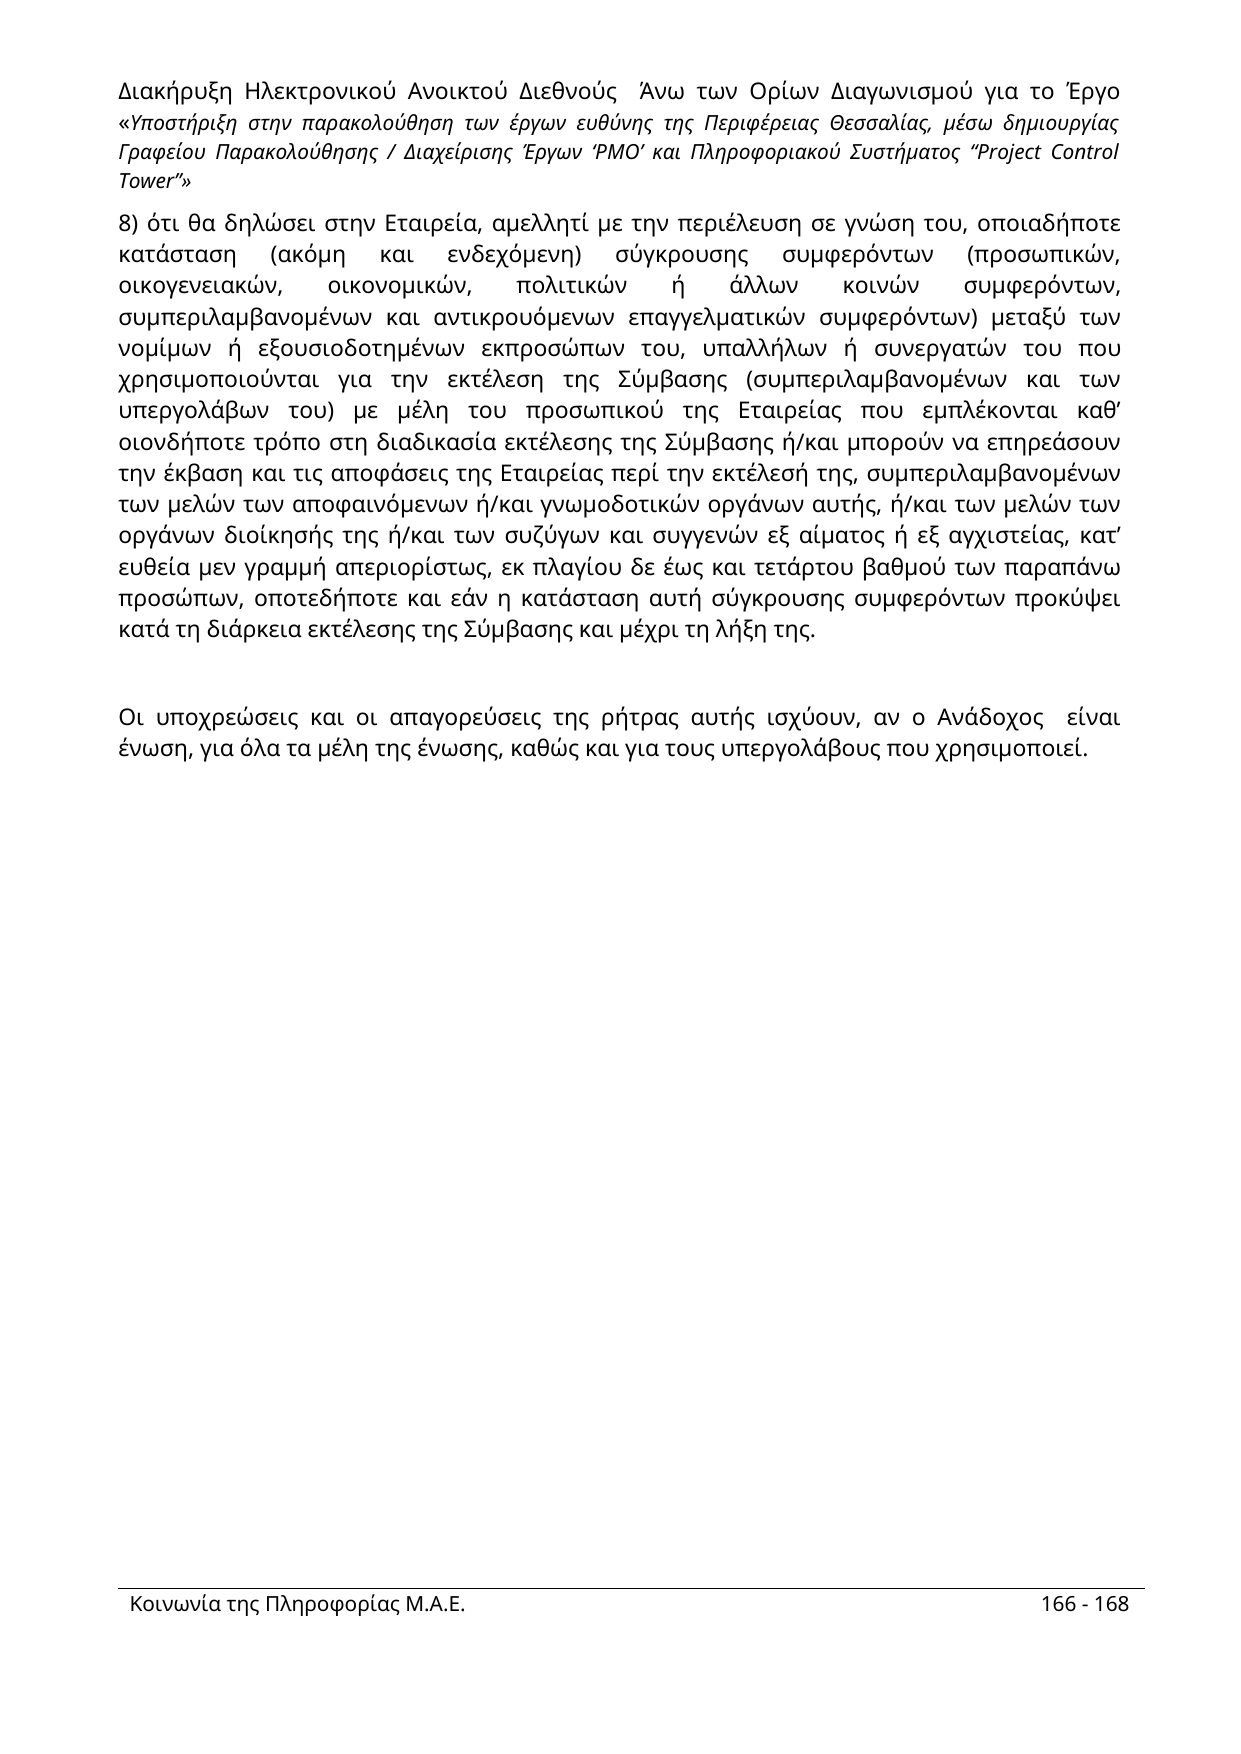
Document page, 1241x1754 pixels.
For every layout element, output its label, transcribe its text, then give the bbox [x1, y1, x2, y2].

text Οι υποχρεώσεις και οι απαγορεύσεις της ρήτρας αυτής ισχύουν, αν ο Ανάδοχος είναι ένωση, για όλα τα μέλη της ένωσης, καθώς και για τους υπεργολάβους που χρησιμοποιεί. [118, 701, 1122, 763]
text 8) ότι θα δηλώσει στην Εταιρεία, αμελλητί με την περιέλευση σε γνώση του, οποιαδήποτε κατάσταση (ακόμη και ενδεχόμενη) σύγκρουσης συμφερόντων (προσωπικών, οικογενειακών, οικονομικών, πολιτικών ή άλλων κοινών συμφερόντων, συμπεριλαμβανομένων και αντικρουόμενων επαγγελματικών συμφερόντων) μεταξύ των νομίμων ή εξουσιοδοτημένων εκπροσώπων του, υπαλλήλων ή συνεργατών του που χρησιμοποιούνται για την εκτέλεση της Σύμβασης (συμπεριλαμβανομένων και των υπεργολάβων του) με μέλη του προσωπικού της Εταιρείας που εμπλέκονται καθ’ οιονδήποτε τρόπο στη διαδικασία εκτέλεσης της Σύμβασης ή/και μπορούν να επηρεάσουν την έκβαση και τις αποφάσεις της Εταιρείας περί την εκτέλεσή της, συμπεριλαμβανομένων των μελών των αποφαινόμενων ή/και γνωμοδοτικών οργάνων αυτής, ή/και των μελών των οργάνων διοίκησής της ή/και των συζύγων και συγγενών εξ αίματος ή εξ αγχιστείας, κατ’ ευθεία μεν γραμμή απεριορίστως, εκ πλαγίου δε έως και τετάρτου βαθμού των παραπάνω προσώπων, οποτεδήποτε και εάν η κατάσταση αυτή σύγκρουσης συμφερόντων προκύψει κατά τη διάρκεια εκτέλεσης της Σύμβασης και μέχρι τη λήξη της. [118, 207, 1122, 644]
